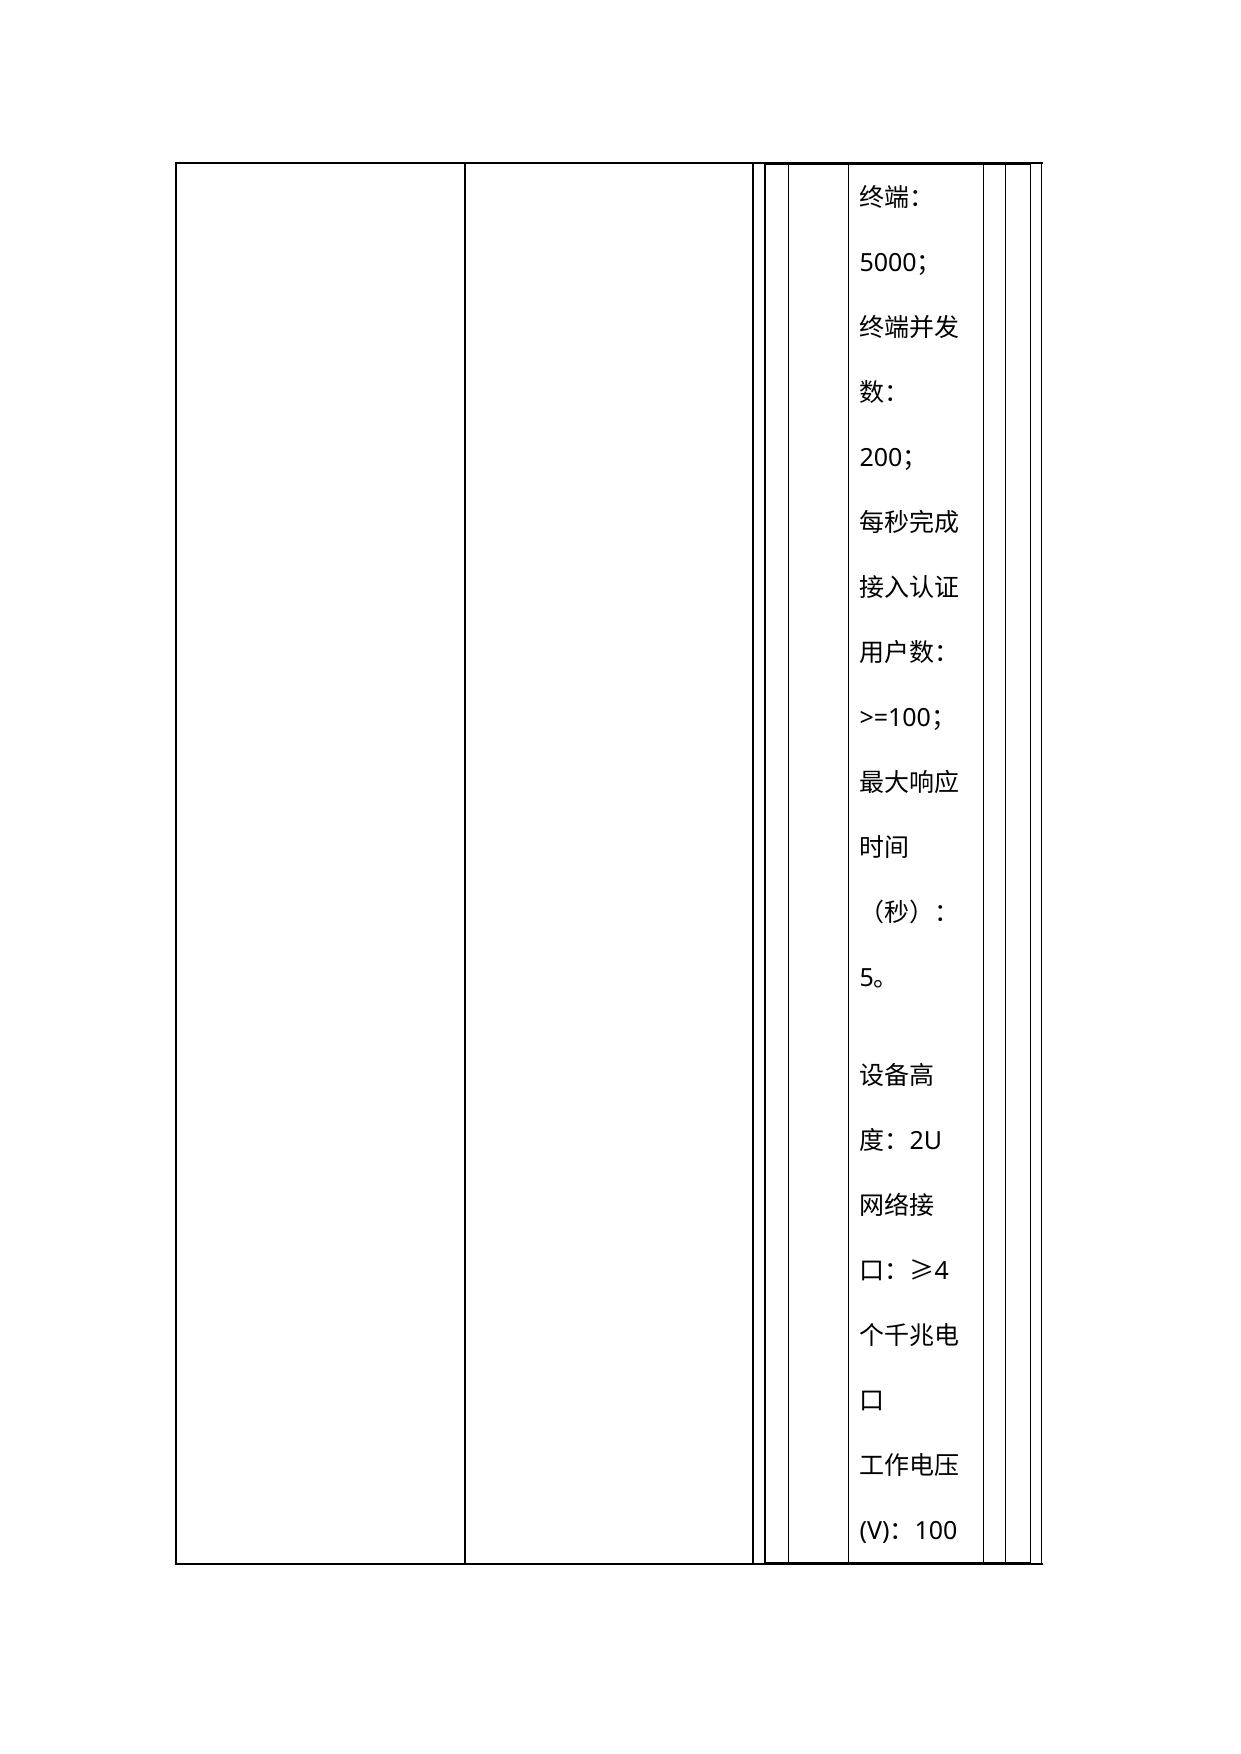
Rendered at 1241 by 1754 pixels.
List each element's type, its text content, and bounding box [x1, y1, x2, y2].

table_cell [789, 165, 848, 1562]
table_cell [1031, 164, 1041, 1563]
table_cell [1006, 165, 1030, 1562]
table_cell [466, 164, 752, 1563]
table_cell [984, 165, 1005, 1562]
table_cell 1 [177, 164, 464, 1563]
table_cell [754, 164, 764, 1563]
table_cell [766, 165, 788, 1562]
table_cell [849, 165, 983, 1562]
